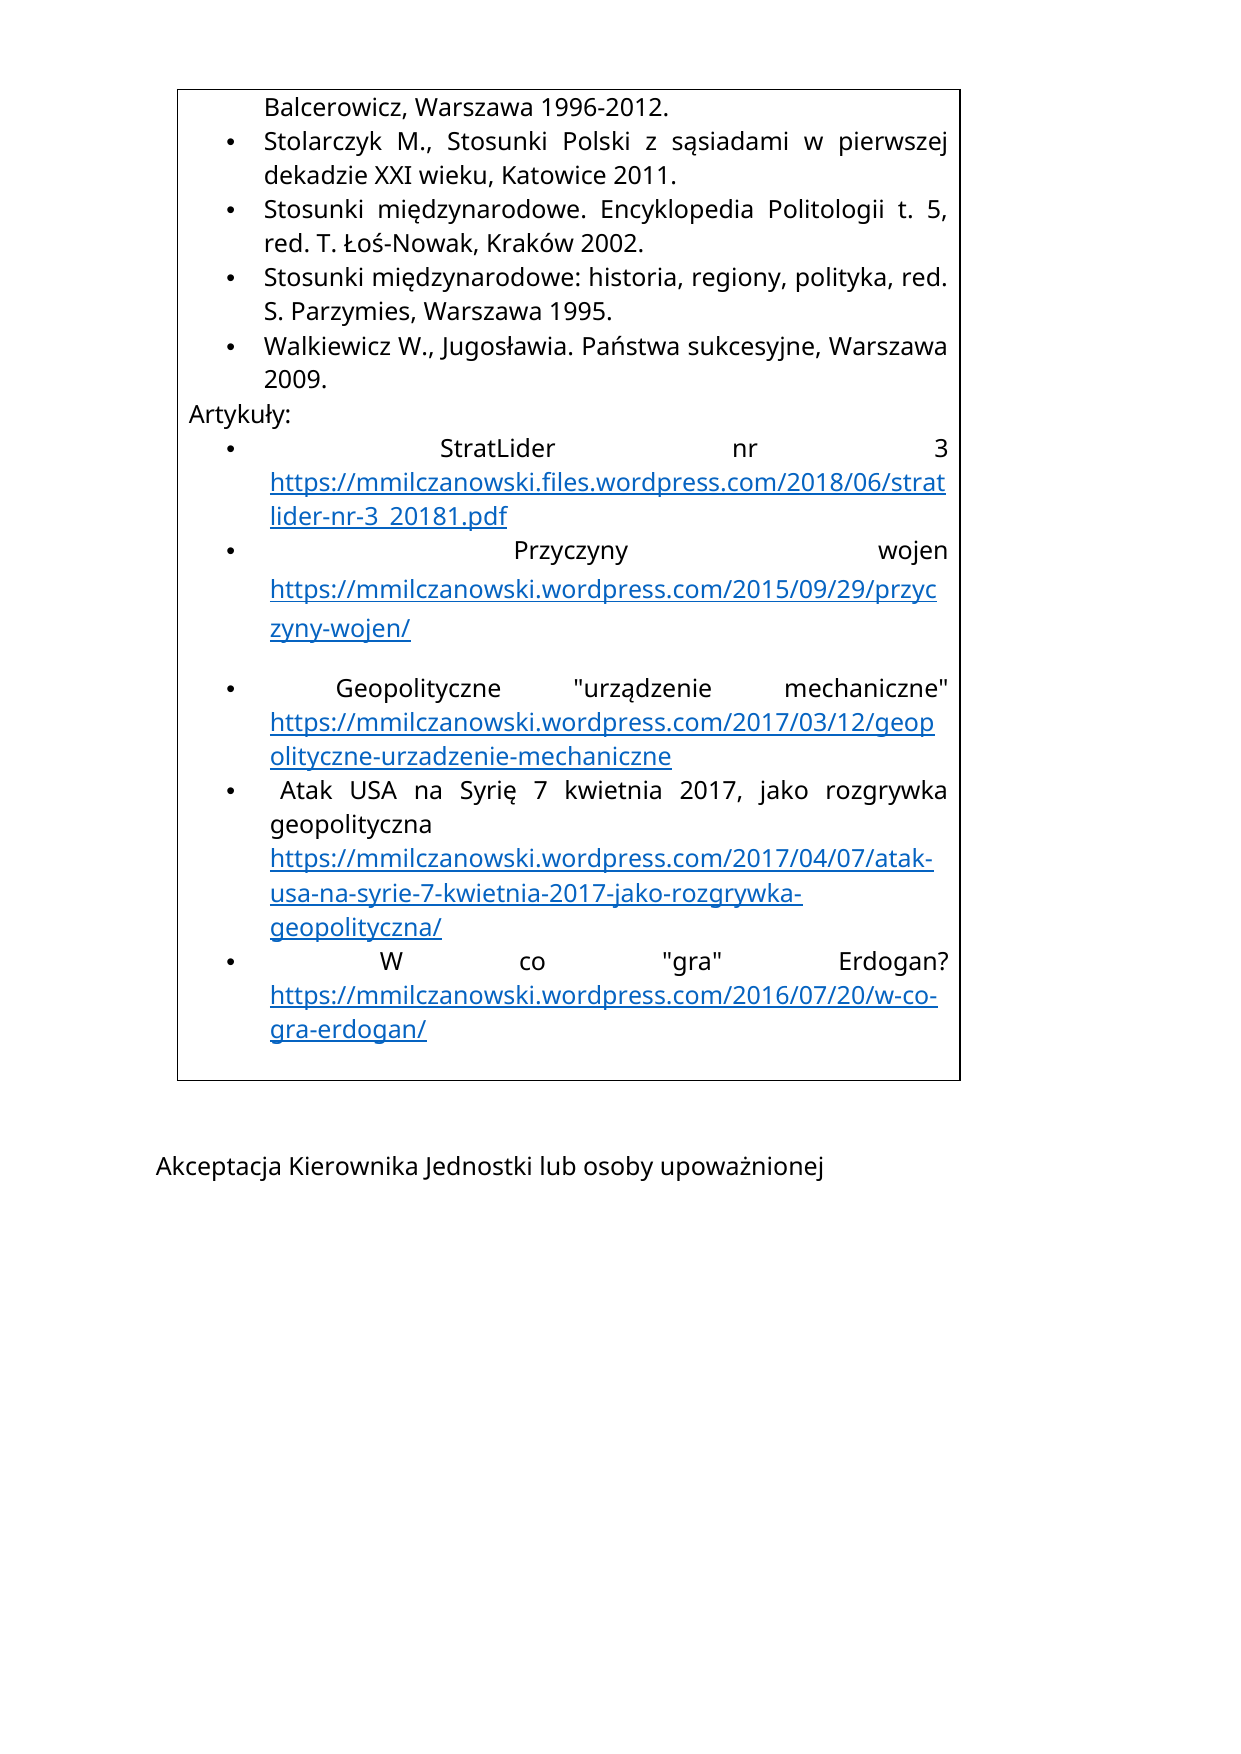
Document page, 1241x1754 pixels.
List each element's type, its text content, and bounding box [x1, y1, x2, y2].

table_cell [178, 90, 959, 1079]
text Akceptacja Kierownika Jednostki lub osoby upoważnionej [156, 1149, 1122, 1183]
